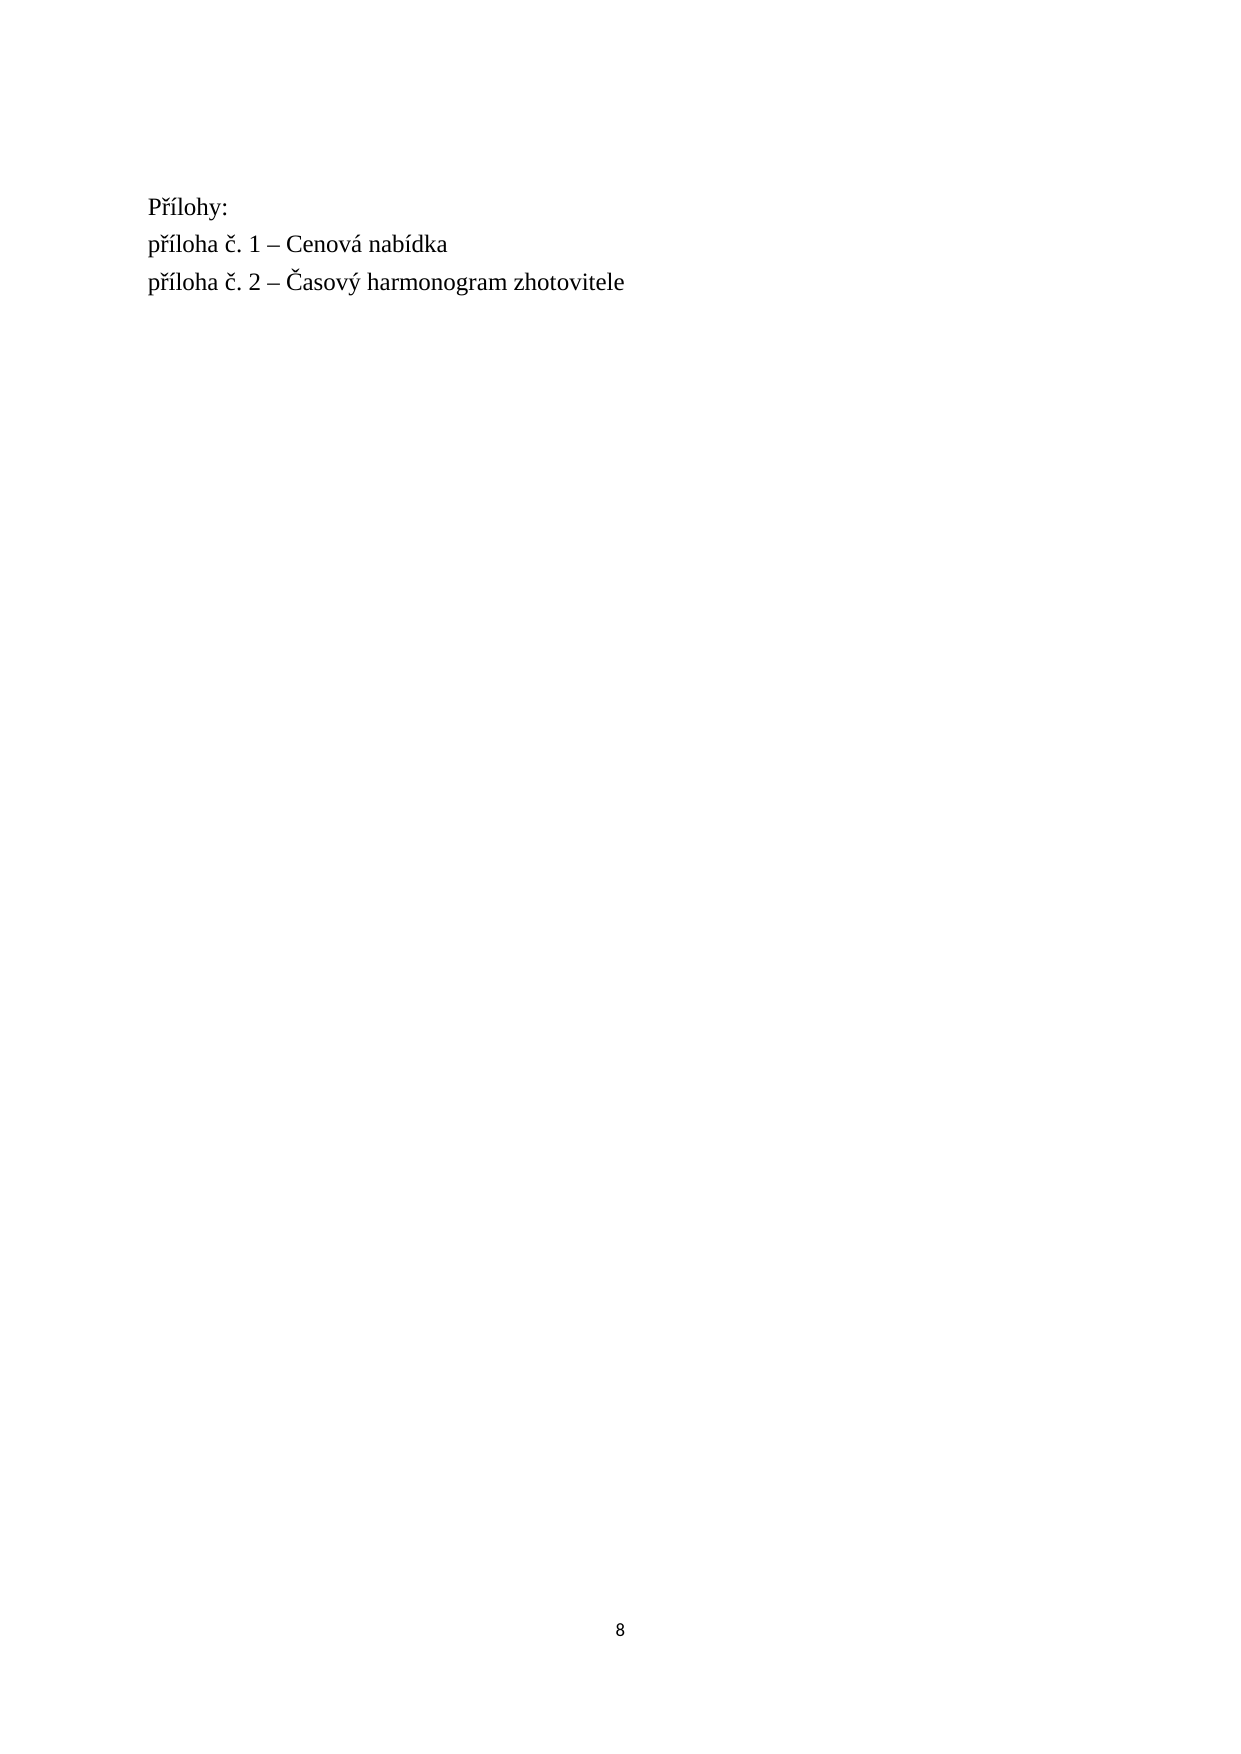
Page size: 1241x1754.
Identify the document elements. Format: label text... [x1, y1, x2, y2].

text Přílohy: [148, 192, 1093, 221]
text příloha č. 1 – Cenová nabídka [148, 229, 1093, 258]
text příloha č. 2 – Časový harmonogram zhotovitele [148, 267, 1093, 295]
